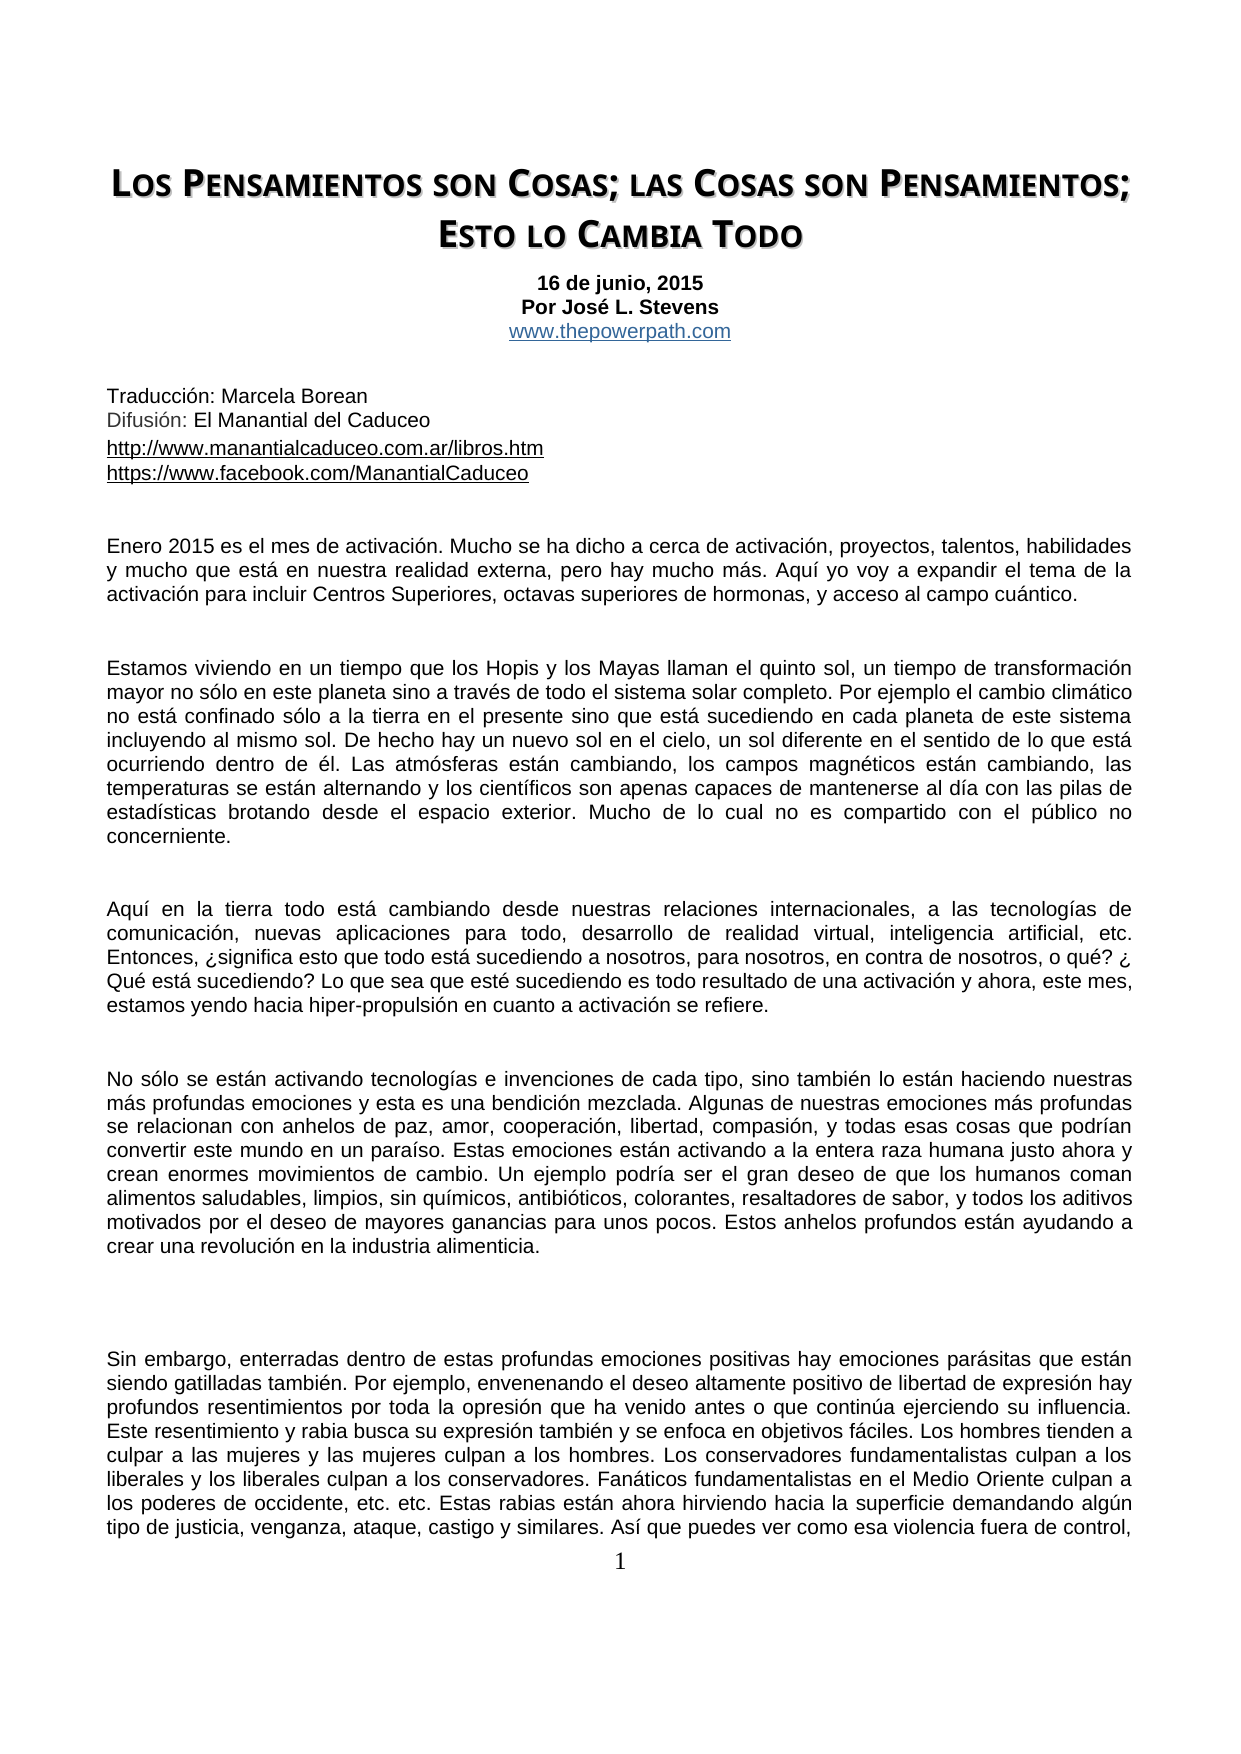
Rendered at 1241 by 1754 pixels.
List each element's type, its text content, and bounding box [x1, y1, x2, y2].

text https://www.facebook.com/ManantialCaduceo [106, 461, 1134, 485]
text 16 de junio, 2015 Por José L. Stevens www.thepowerpath.com [106, 271, 1134, 372]
subtitle Los Pensamientos son Cosas; las Cosas son Pensamientos; Esto lo Cambia Todo [106, 156, 1134, 258]
text Traducción: Marcela Borean Difusión: El Manantial del Caduceo http://www.manantialcaduceo.com.ar/libros.htm [106, 384, 1134, 461]
text No sólo se están activando tecnologías e invenciones de cada tipo, sino también lo están haciendo nuestras más profundas emociones y esta es una bendición mezclada. Algunas de nuestras emociones más profundas se relacionan con anhelos de paz, amor, cooperación, libertad, compasión, y todas esas cosas que podrían convertir este mundo en un paraíso. Estas emociones están activando a la entera raza humana justo ahora y crean enormes movimientos de cambio. Un ejemplo podría ser el gran deseo de que los humanos coman alimentos saludables, limpios, sin químicos, antibióticos, colorantes, resaltadores de sabor, y todos los aditivos motivados por el deseo de mayores ganancias para unos pocos. Estos anhelos profundos están ayudando a crear una revolución en la industria alimenticia. [106, 1066, 1134, 1258]
text Enero 2015 es el mes de activación. Mucho se ha dicho a cerca de activación, proyectos, talentos, habilidades y mucho que está en nuestra realidad externa, pero hay mucho más. Aquí yo voy a expandir el tema de la activación para incluir Centros Superiores, octavas superiores de hormonas, y acceso al campo cuántico. [106, 534, 1134, 606]
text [106, 1347, 1134, 1538]
text Estamos viviendo en un tiempo que los Hopis y los Mayas llaman el quinto sol, un tiempo de transformación mayor no sólo en este planeta sino a través de todo el sistema solar completo. Por ejemplo el cambio climático no está confinado sólo a la tierra en el presente sino que está sucediendo en cada planeta de este sistema incluyendo al mismo sol. De hecho hay un nuevo sol en el cielo, un sol diferente en el sentido de lo que está ocurriendo dentro de él. Las atmósferas están cambiando, los campos magnéticos están cambiando, las temperaturas se están alternando y los científicos son apenas capaces de mantenerse al día con las pilas de estadísticas brotando desde el espacio exterior. Mucho de lo cual no es compartido con el público no concerniente. [106, 656, 1134, 847]
text Aquí en la tierra todo está cambiando desde nuestras relaciones internacionales, a las tecnologías de comunicación, nuevas aplicaciones para todo, desarrollo de realidad virtual, inteligencia artificial, etc. Entonces, ¿significa esto que todo está sucediendo a nosotros, para nosotros, en contra de nosotros, o qué? ¿ Qué está sucediendo? Lo que sea que esté sucediendo es todo resultado de una activación y ahora, este mes, estamos yendo hacia hiper-propulsión en cuanto a activación se refiere. [106, 897, 1134, 1017]
